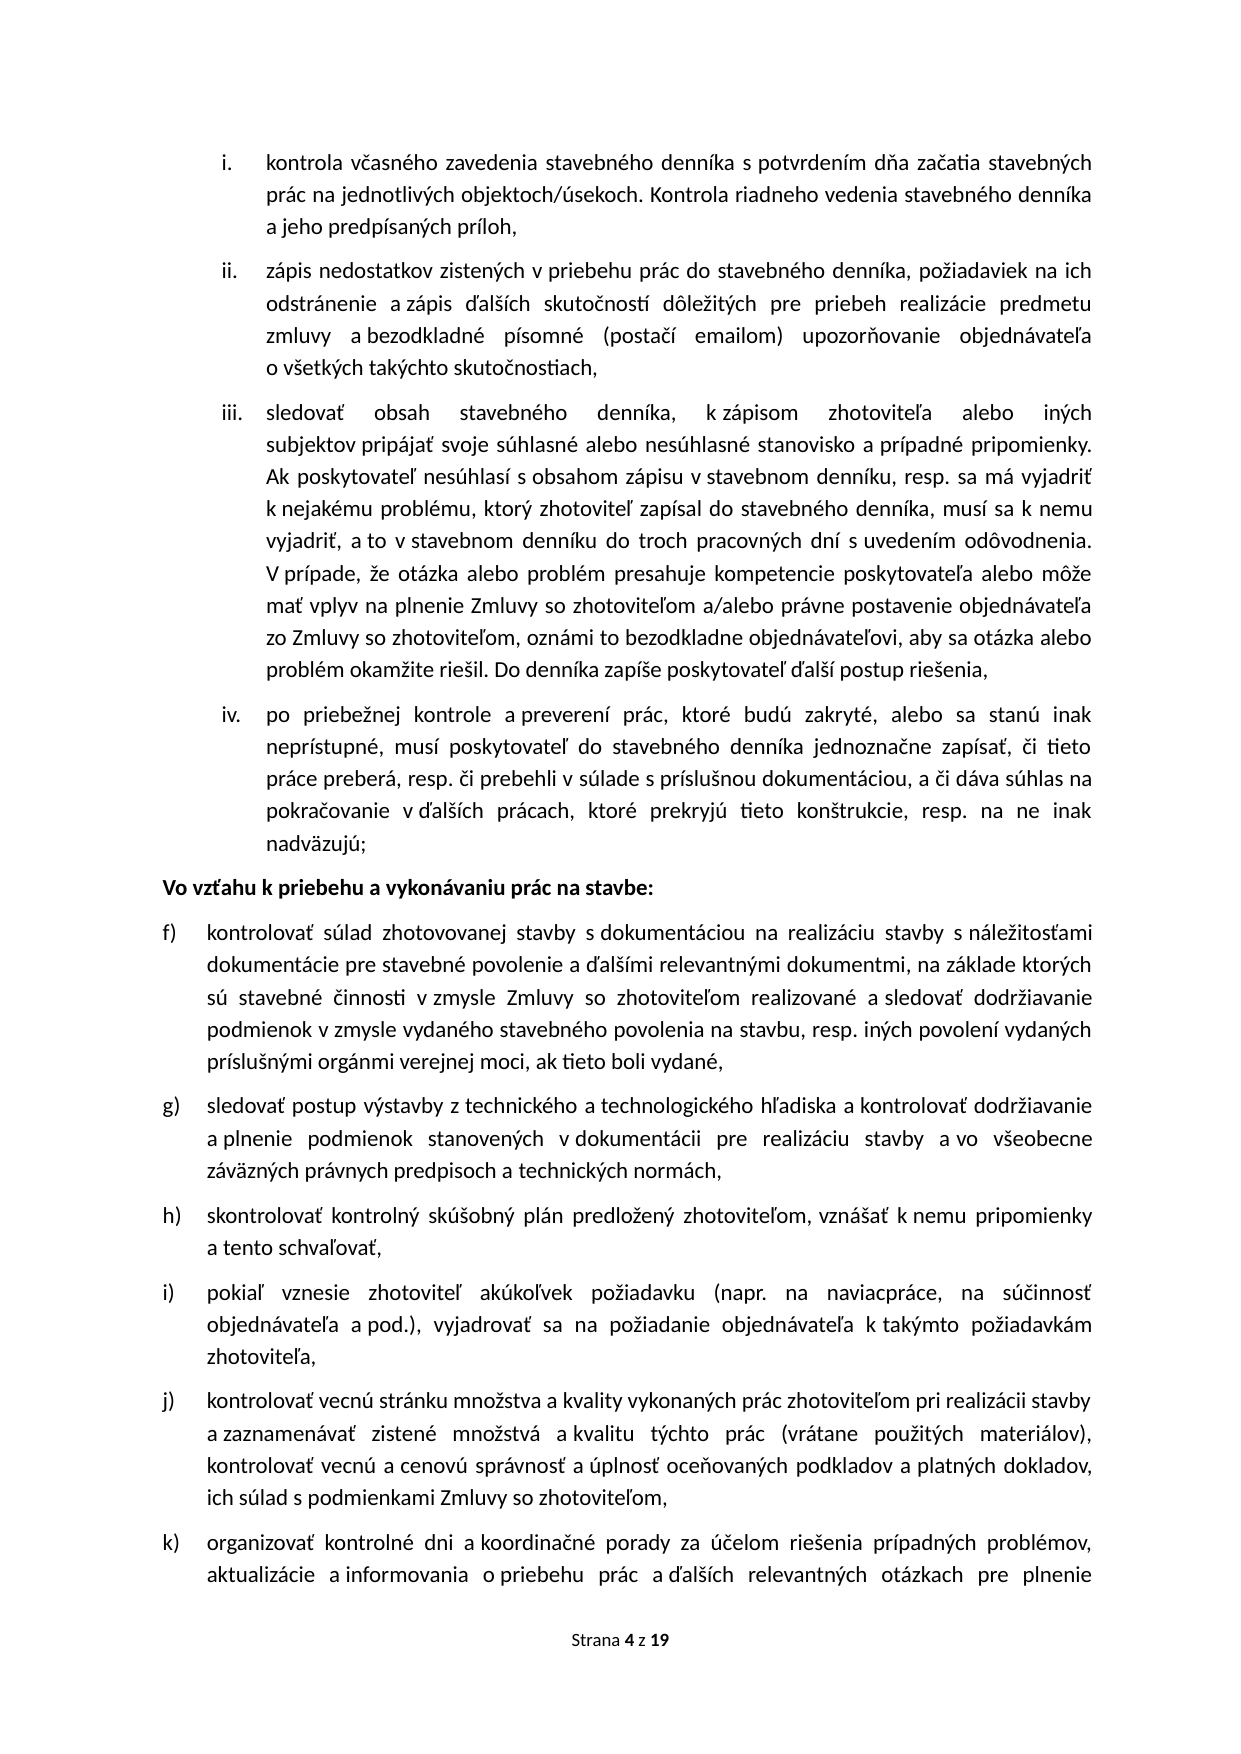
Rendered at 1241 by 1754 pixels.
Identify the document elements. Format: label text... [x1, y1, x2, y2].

list kontrola včasného zavedenia stavebného denníka s potvrdením dňa začatia stavebných prác na jednotlivých objektoch/úsekoch. Kontrola riadneho vedenia stavebného denníka a jeho predpísaných príloh, [221, 148, 1093, 240]
list pokiaľ vznesie zhotoviteľ akúkoľvek požiadavku (napr. na naviacpráce, na súčinnosť objednávateľa a pod.), vyjadrovať sa na požiadanie objednávateľa k takýmto požiadavkám zhotoviteľa, [162, 1278, 1093, 1370]
list kontrolovať súlad zhotovovanej stavby s dokumentáciou na realizáciu stavby s náležitosťami dokumentácie pre stavebné povolenie a ďalšími relevantnými dokumentmi, na základe ktorých sú stavebné činnosti v zmysle Zmluvy so zhotoviteľom realizované a sledovať dodržiavanie podmienok v zmysle vydaného stavebného povolenia na stavbu, resp. iných povolení vydaných príslušnými orgánmi verejnej moci, ak tieto boli vydané, [162, 918, 1093, 1075]
list zápis nedostatkov zistených v priebehu prác do stavebného denníka, požiadaviek na ich odstránenie a zápis ďalších skutočností dôležitých pre priebeh realizácie predmetu zmluvy a bezodkladné písomné (postačí emailom) upozorňovanie objednávateľa o všetkých takýchto skutočnostiach, [221, 257, 1093, 381]
list po priebežnej kontrole a preverení prác, ktoré budú zakryté, alebo sa stanú inak neprístupné, musí poskytovateľ do stavebného denníka jednoznačne zapísať, či tieto práce preberá, resp. či prebehli v súlade s príslušnou dokumentáciou, a či dáva súhlas na pokračovanie v ďalších prácach, ktoré prekryjú tieto konštrukcie, resp. na ne inak nadväzujú; [221, 700, 1093, 857]
list kontrolovať vecnú stránku množstva a kvality vykonaných prác zhotoviteľom pri realizácii stavby a zaznamenávať zistené množstvá a kvalitu týchto prác (vrátane použitých materiálov), kontrolovať vecnú a cenovú správnosť a úplnosť oceňovaných podkladov a platných dokladov, ich súlad s podmienkami Zmluvy so zhotoviteľom, [162, 1387, 1093, 1511]
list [162, 1528, 1093, 1588]
list sledovať postup výstavby z technického a technologického hľadiska a kontrolovať dodržiavanie a plnenie podmienok stanovených v dokumentácii pre realizáciu stavby a vo všeobecne záväzných právnych predpisoch a technických normách, [162, 1092, 1093, 1184]
list skontrolovať kontrolný skúšobný plán predložený zhotoviteľom, vznášať k nemu pripomienky a tento schvaľovať, [162, 1201, 1093, 1261]
list sledovať obsah stavebného denníka, k zápisom zhotoviteľa alebo iných subjektov pripájať svoje súhlasné alebo nesúhlasné stanovisko a prípadné pripomienky. Ak poskytovateľ nesúhlasí s obsahom zápisu v stavebnom denníku, resp. sa má vyjadriť k nejakému problému, ktorý zhotoviteľ zapísal do stavebného denníka, musí sa k nemu vyjadriť, a to v stavebnom denníku do troch pracovných dní s uvedením odôvodnenia. V prípade, že otázka alebo problém presahuje kompetencie poskytovateľa alebo môže mať vplyv na plnenie Zmluvy so zhotoviteľom a/alebo právne postavenie objednávateľa zo Zmluvy so zhotoviteľom, oznámi to bezodkladne objednávateľovi, aby sa otázka alebo problém okamžite riešil. Do denníka zapíše poskytovateľ ďalší postup riešenia, [221, 398, 1093, 683]
text Vo vzťahu k priebehu a vykonávaniu prác na stavbe: [162, 873, 1093, 902]
